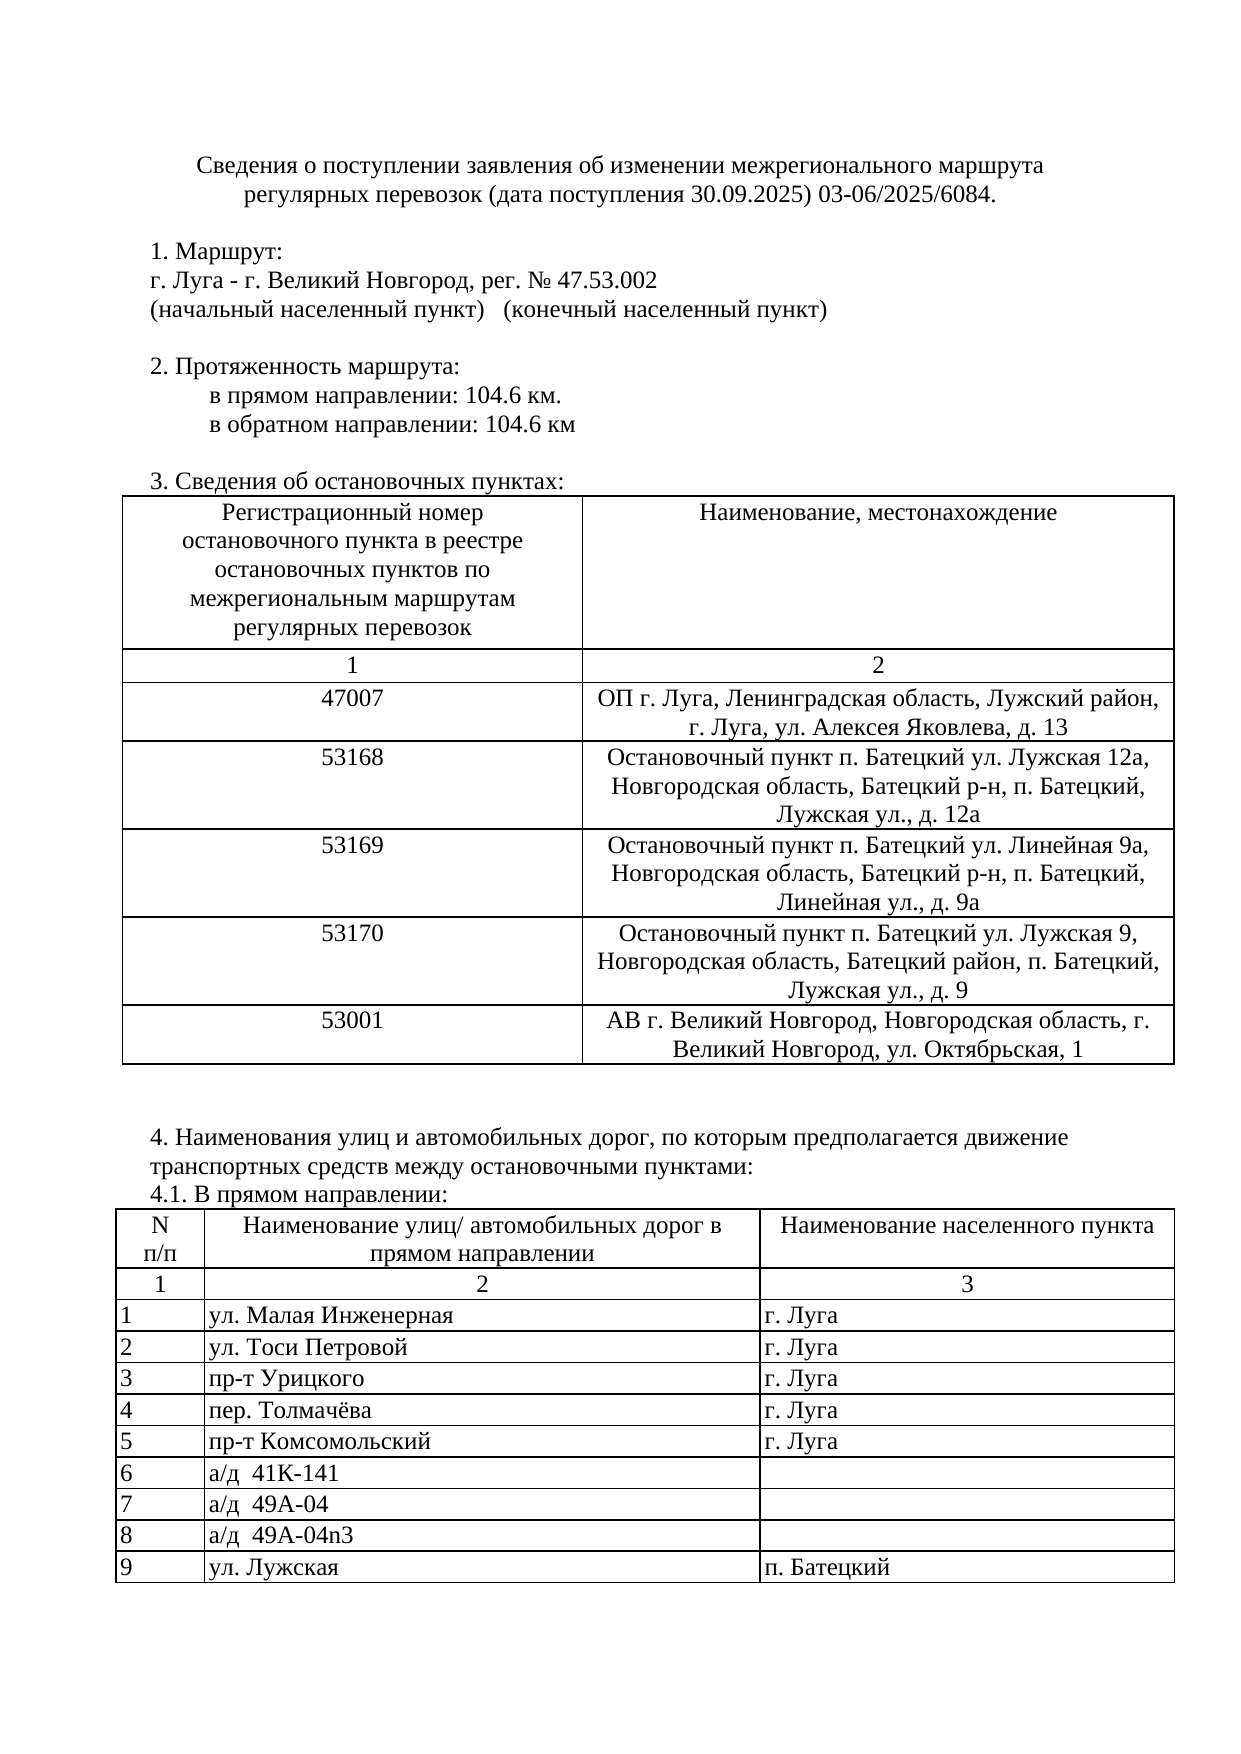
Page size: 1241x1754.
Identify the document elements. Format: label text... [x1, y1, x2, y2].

table_cell [761, 1521, 1174, 1550]
table_cell пр-т Комсомольский [205, 1426, 759, 1456]
table_cell 6 [117, 1458, 204, 1487]
table_cell 1 [123, 650, 582, 681]
table_cell [761, 1489, 1174, 1519]
table_cell 5 [117, 1426, 204, 1456]
table_cell 3 [117, 1363, 204, 1393]
table_cell пр-т Урицкого [205, 1363, 759, 1393]
table_cell ул. Тоси Петровой [205, 1332, 759, 1362]
table_cell Остановочный пункт п. Батецкий ул. Лужская 9, Новгородская область, Батецкий район, п. Батецкий, Лужская ул., д. 9 [583, 918, 1173, 1004]
table_cell а/д 49А-04n3 [205, 1521, 759, 1550]
table_cell 2 [117, 1332, 204, 1362]
table_cell 1 [117, 1269, 204, 1299]
table_cell а/д 41К-141 [205, 1458, 759, 1487]
table_cell 2 [583, 650, 1173, 681]
table_cell 53169 [123, 830, 582, 916]
table_cell 53001 [123, 1006, 582, 1063]
table_cell 2 [205, 1269, 759, 1299]
table_cell 53170 [123, 918, 582, 1004]
table_cell Остановочный пункт п. Батецкий ул. Линейная 9а, Новгородская область, Батецкий р-н, п. Батецкий, Линейная ул., д. 9а [583, 830, 1173, 916]
table_cell ул. Малая Инженерная [205, 1300, 759, 1330]
table_cell г. Луга [761, 1363, 1174, 1393]
text 4.1. В прямом направлении: [150, 1179, 1090, 1208]
table_cell 7 [117, 1489, 204, 1519]
text 3. Сведения об остановочных пунктах: [150, 466, 1090, 495]
table_cell а/д 49А-04 [205, 1489, 759, 1519]
table_header N п/п [117, 1210, 204, 1267]
table_cell пер. Толмачёва [205, 1395, 759, 1424]
text 2. Протяженность маршрута: [150, 351, 1090, 380]
table_cell 3 [761, 1269, 1174, 1299]
table_cell АВ г. Великий Новгород, Новгородская область, г. Великий Новгород, ул. Октябрьская, 1 [583, 1006, 1173, 1063]
table_cell 47007 [123, 683, 582, 740]
table_cell 1 [117, 1300, 204, 1330]
text (начальный населенный пункт) (конечный населенный пункт) [150, 294, 1090, 322]
table_cell Остановочный пункт п. Батецкий ул. Лужская 12а, Новгородская область, Батецкий р-н, п. Батецкий, Лужская ул., д. 12а [583, 742, 1173, 828]
table_header Наименование улиц/ автомобильных дорог в прямом направлении [205, 1210, 759, 1267]
table_cell ОП г. Луга, Ленинградская область, Лужский район, г. Луга, ул. Алексея Яковлева, д. 13 [583, 683, 1173, 740]
text в прямом направлении: 104.6 км. [150, 380, 1090, 409]
table_cell п. Батецкий [761, 1552, 1174, 1582]
table_cell ул. Лужская [205, 1552, 759, 1582]
table_cell г. Луга [761, 1332, 1174, 1362]
table_cell г. Луга [761, 1395, 1174, 1424]
text 4. Наименования улиц и автомобильных дорог, по которым предполагается движение транспортных средств между остановочными пунктами: [150, 1122, 1090, 1179]
text г. Луга - г. Великий Новгород, рег. № 47.53.002 [150, 265, 1090, 294]
table_cell 53168 [123, 742, 582, 828]
table_cell г. Луга [761, 1426, 1174, 1456]
table_cell 8 [117, 1521, 204, 1550]
table_cell 4 [117, 1395, 204, 1424]
table_cell 9 [117, 1552, 204, 1582]
text Сведения о поступлении заявления об изменении межрегионального маршрута регулярных перевозок (дата поступления 30.09.2025) 03-06/2025/6084. [150, 150, 1090, 207]
table_header Наименование населенного пункта [761, 1210, 1174, 1267]
table_cell [761, 1458, 1174, 1487]
text 1. Маршрут: [150, 236, 1090, 265]
table_header Наименование, местонахождение [583, 497, 1173, 648]
table_cell г. Луга [761, 1300, 1174, 1330]
text в обратном направлении: 104.6 км [150, 409, 1090, 437]
table_header Регистрационный номер остановочного пункта в реестре остановочных пунктов по межрегиональным маршрутам регулярных перевозок [123, 497, 582, 648]
